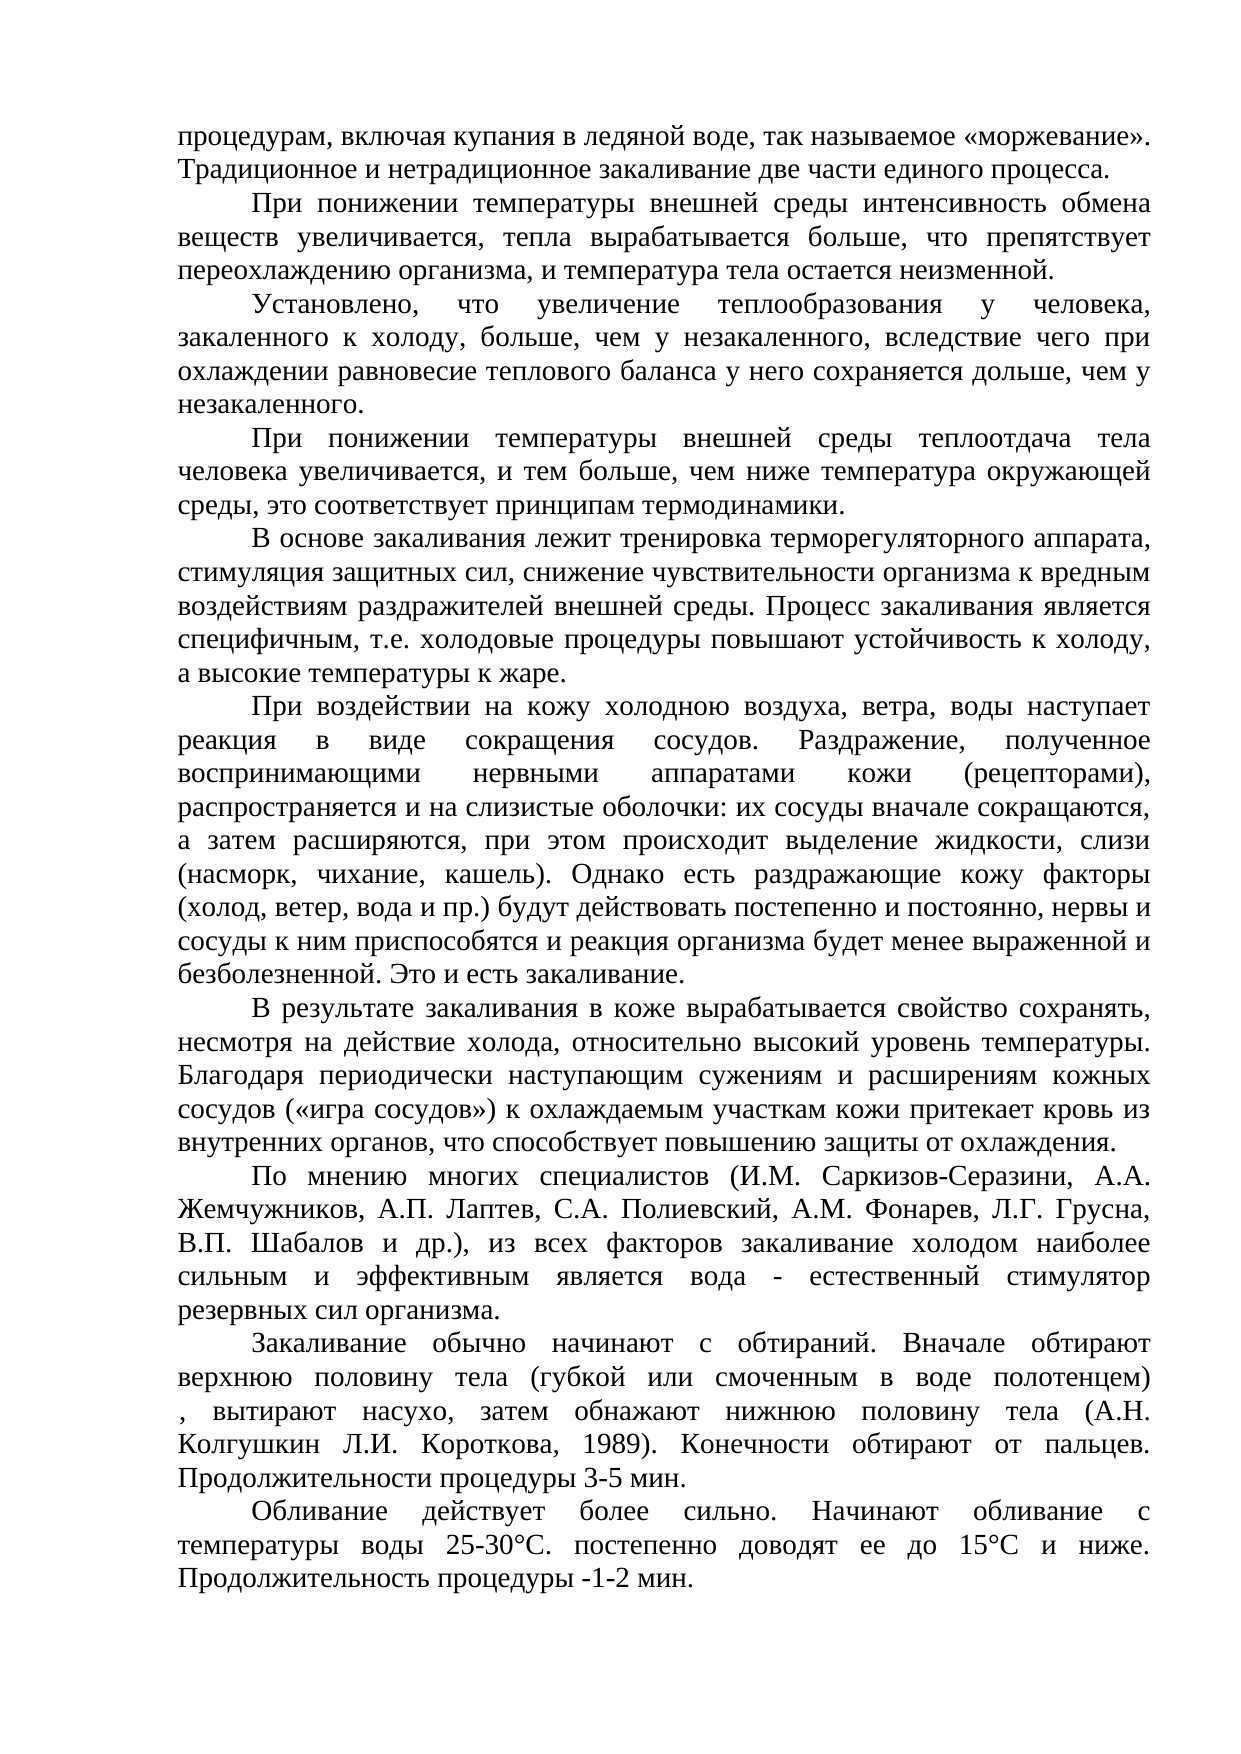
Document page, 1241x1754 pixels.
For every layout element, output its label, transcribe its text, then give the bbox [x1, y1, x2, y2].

text В результате закаливания в коже вырабатывается свойство сохранять, несмотря на действие холода, относительно высокий уровень температуры. Благодаря периодически наступающим сужениям и расширениям кожных сосудов («игра сосудов») к охлаждаемым участкам кожи притекает кровь из внутренних органов, что способствует повышению защиты от охлаждения. [177, 990, 1152, 1158]
text По мнению многих специалистов (И.М. Саркизов-Серазини, А.А. Жемчужников, А.П. Лаптев, С.А. Полиевский, А.М. Фонарев, Л.Г. Грусна, В.П. Шабалов и др.), из всех факторов закаливание холодом наиболее сильным и эффективным является вода - естественный стимулятор резервных сил организма. [177, 1158, 1152, 1326]
text В основе закаливания лежит тренировка терморегуляторного аппарата, стимуляция защитных сил, снижение чувствительности организма к вредным воздействиям раздражителей внешней среды. Процесс закаливания является специфичным, т.е. холодовые процедуры повышают устойчивость к холоду, а высокие температуры к жаре. [177, 521, 1152, 688]
text Обливание действует более сильно. Начинают обливание с температуры воды 25-30°С. постепенно доводят ее до 15°С и ниже. Продолжительность процедуры -1-2 мин. [177, 1493, 1152, 1594]
text При понижении температуры внешней среды теплоотдача тела человека увеличивается, и тем больше, чем ниже температура окружающей среды, это соответствует принципам термодинамики. [177, 420, 1152, 521]
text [177, 118, 1152, 185]
text Закаливание обычно начинают с обтираний. Вначале обтирают верхнюю половину тела (губкой или смоченным в воде полотенцем)‚ вытирают насухо, затем обнажают нижнюю половину тела (А.Н. Колгушкин Л.И. Короткова, 1989). Конечности обтирают от пальцев. Продолжительности процедуры 3-5 мин. [177, 1326, 1152, 1493]
text Установлено, что увеличение теплообразования у человека, закаленного к холоду, больше, чем у незакаленного, вследствие чего при охлаждении равновесие теплового баланса у него сохраняется дольше, чем у незакаленного. [177, 286, 1152, 420]
text При понижении температуры внешней среды интенсивность обмена веществ увеличивается, тепла вырабатывается больше, что препятствует переохлаждению организма, и температура тела остается неизменной. [177, 185, 1152, 286]
text При воздействии на кожу холодною воздуха, ветра, воды наступает реакция в виде сокращения сосудов. Раздражение, полученное воспринимающими нервными аппаратами кожи (рецепторами), распространяется и на слизистые оболочки: их сосуды вначале сокращаются, а затем расширяются, при этом происходит выделение жидкости, слизи (насморк, чихание, кашель). Однако есть раздражающие кожу факторы (холод, ветер, вода и пр.) будут действовать постепенно и постоянно, нервы и сосуды к ним приспособятся и реакция организма будет менее выраженной и безболезненной. Это и есть закаливание. [177, 688, 1152, 990]
